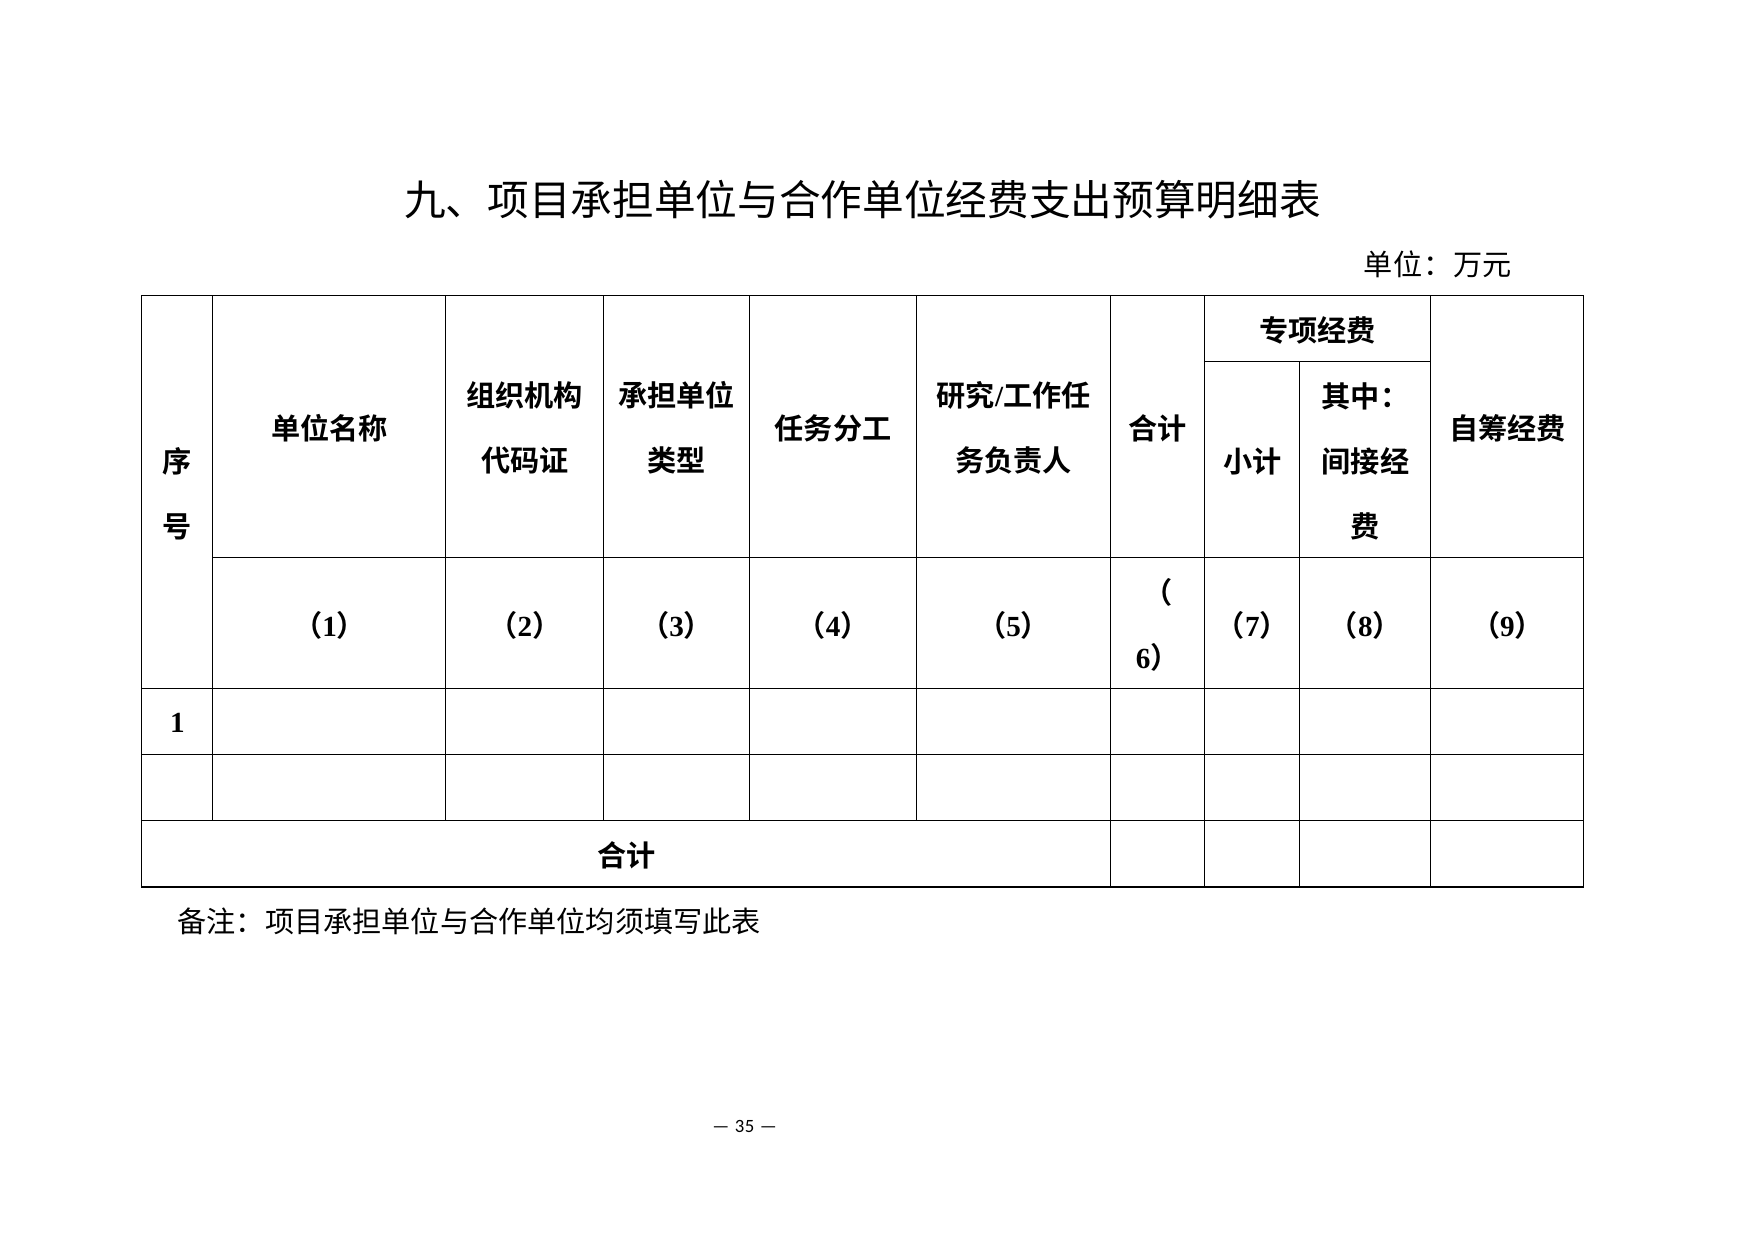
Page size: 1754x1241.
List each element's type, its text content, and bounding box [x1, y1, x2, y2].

table_header 合计 [1111, 296, 1204, 557]
table_cell [750, 689, 916, 754]
table_cell [1431, 821, 1583, 886]
table_cell [1300, 755, 1430, 820]
table_cell （1） [213, 558, 445, 688]
table_cell （2） [446, 558, 603, 688]
table_cell [1300, 689, 1430, 754]
table_header 任务分工 [750, 296, 916, 557]
table_cell （4） [750, 558, 916, 688]
table_header 序号 [142, 296, 212, 688]
table_header 研究/工作任务负责人 [917, 296, 1110, 557]
table_cell [213, 755, 445, 820]
table_cell [1300, 821, 1430, 886]
table_cell 1 [142, 689, 212, 754]
text 九、项目承担单位与合作单位经费支出预算明细表 [177, 165, 1547, 230]
table_header 专项经费 [1205, 296, 1430, 361]
table_cell [917, 689, 1110, 754]
table_cell [604, 689, 749, 754]
text 备注：项目承担单位与合作单位均须填写此表 [177, 888, 1547, 952]
table_header 自筹经费 [1431, 296, 1583, 557]
table_cell [917, 755, 1110, 820]
table_cell [1205, 689, 1299, 754]
table_cell （9） [1431, 558, 1583, 688]
table_cell [1111, 821, 1204, 886]
table_cell （6） [1111, 558, 1204, 688]
table_cell 其中：间接经费 [1300, 362, 1430, 557]
table_cell 合计 [142, 821, 1110, 886]
table_header 单位名称 [213, 296, 445, 557]
table_cell [213, 689, 445, 754]
table_cell （5） [917, 558, 1110, 688]
table_cell [1431, 755, 1583, 820]
table_cell （8） [1300, 558, 1430, 688]
table_cell [604, 755, 749, 820]
table_cell [142, 755, 212, 820]
table_cell [1431, 689, 1583, 754]
text 单位：万元 [177, 230, 1547, 295]
table_cell [1111, 689, 1204, 754]
table_header 组织机构代码证 [446, 296, 603, 557]
table_cell [1205, 821, 1299, 886]
table_cell [750, 755, 916, 820]
table_cell [446, 689, 603, 754]
table_header 承担单位类型 [604, 296, 749, 557]
table_cell [446, 755, 603, 820]
table_cell [1111, 755, 1204, 820]
table_cell [1205, 755, 1299, 820]
table_cell （3） [604, 558, 749, 688]
table_cell （7） [1205, 558, 1299, 688]
table_cell 小计 [1205, 362, 1299, 557]
